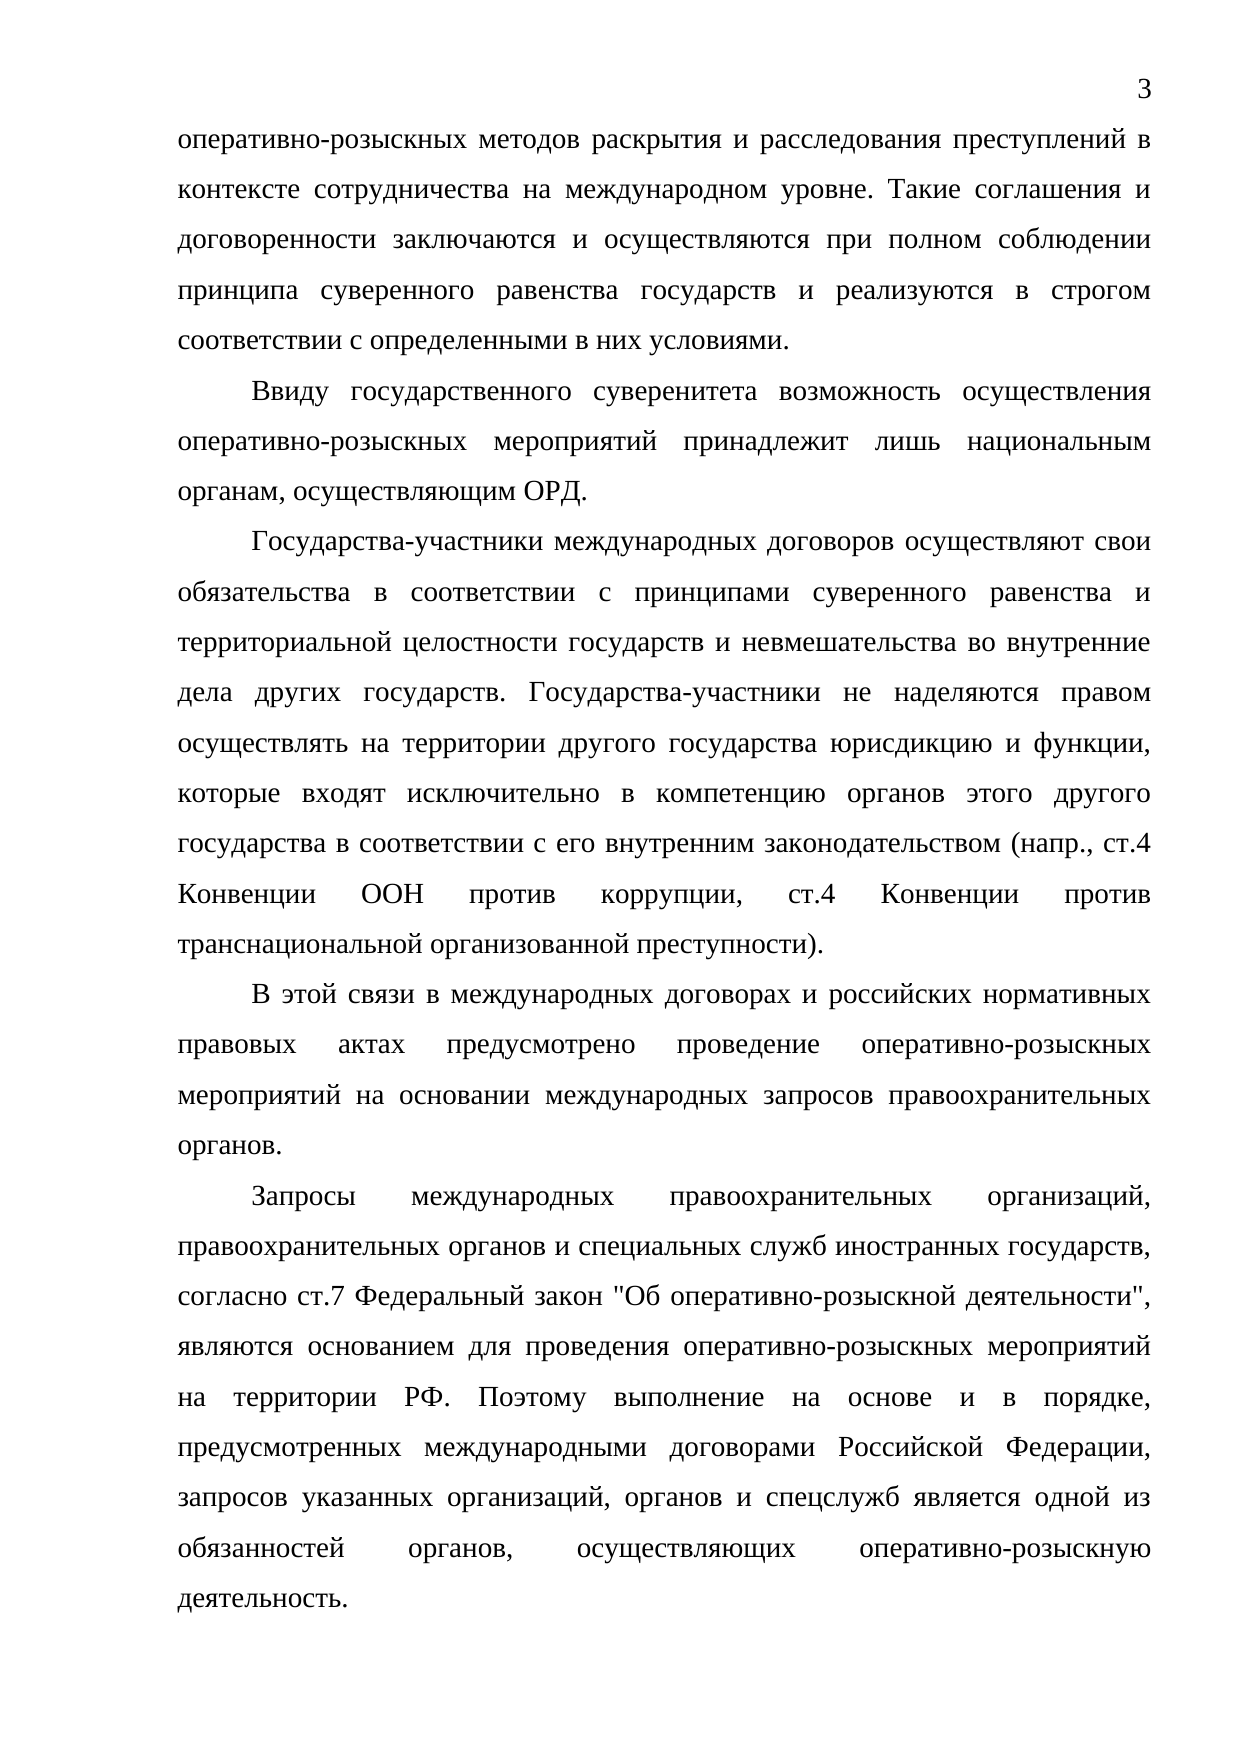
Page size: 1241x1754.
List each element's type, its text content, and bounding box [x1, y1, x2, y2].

text Государства-участники международных договоров осуществляют свои обязательства в соответствии с принципами суверенного равенства и территориальной целостности государств и невмешательства во внутренние дела других государств. Государства-участники не наделяются правом осуществлять на территории другого государства юрисдикцию и функции, которые входят исключительно в компетенцию органов этого другого государства в соответствии с его внутренним законодательством (напр., ст.4 Конвенции ООН против коррупции, ст.4 Конвенции против транснациональной организованной преступности). [177, 523, 1152, 959]
text В этой связи в международных договорах и российских нормативных правовых актах предусмотрено проведение оперативно-розыскных мероприятий на основании международных запросов правоохранительных органов. [177, 976, 1152, 1161]
text Ввиду государственного суверенитета возможность осуществления оперативно-розыскных мероприятий принадлежит лишь национальным органам, осуществляющим ОРД. [177, 373, 1152, 507]
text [177, 121, 1152, 356]
text Запросы международных правоохранительных организаций, правоохранительных органов и специальных служб иностранных государств, согласно ст.7 Федеральный закон "Об оперативно-розыскной деятельности", являются основанием для проведения оперативно-розыскных мероприятий на территории РФ. Поэтому выполнение на основе и в порядке, предусмотренных международными договорами Российской Федерации, запросов указанных организаций, органов и спецслужб является одной из обязанностей органов, осуществляющих оперативно-розыскную деятельность. [177, 1178, 1152, 1614]
